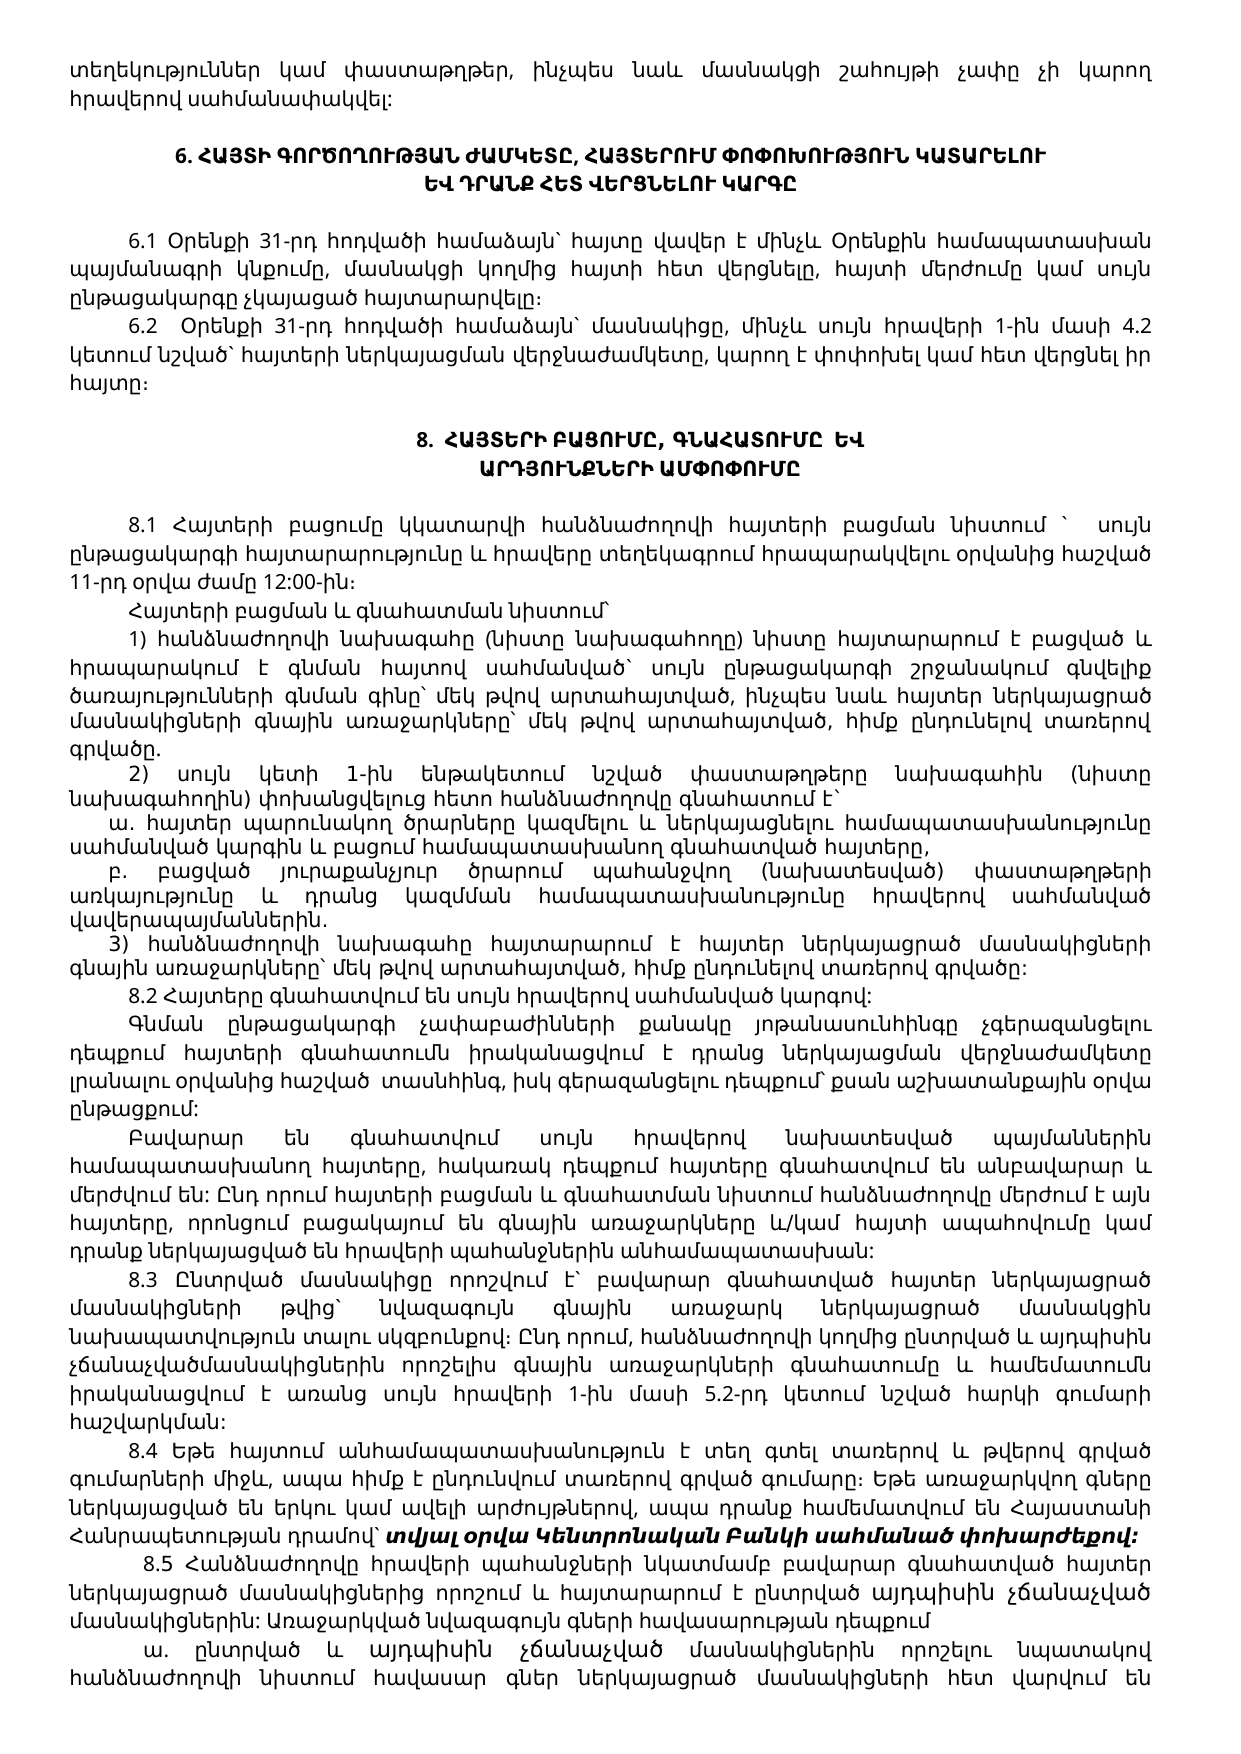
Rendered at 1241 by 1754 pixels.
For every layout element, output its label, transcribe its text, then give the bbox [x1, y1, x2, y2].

text 6. ՀԱՅՏԻ ԳՈՐԾՈՂՈՒԹՅԱՆ ԺԱՄԿԵՏԸ, ՀԱՅՏԵՐՈՒՄ ՓՈՓՈԽՈՒԹՅՈՒՆ ԿԱՏԱՐԵԼՈՒ [69, 141, 1152, 169]
text 8.2 Հայտերը գնահատվում են սույն հրավերով սահմանված կարգով: [69, 981, 1152, 1009]
text բ. բացված յուրաքանչյուր ծրարում պահանջվող (նախատեսված) փաստաթղթերի առկայությունը և դրանց կազմման համապատասխանությունը հրավերով սահմանված վավերապայմաններին. [69, 859, 1152, 932]
text 3) հանձնաժողովի նախագահը հայտարարում է հայտեր ներկայացրած մասնակիցների գնային առաջարկները՝ մեկ թվով արտահայտված, հիմք ընդունելով տառերով գրվածը: [69, 932, 1152, 981]
text 8. ՀԱՅՏԵՐԻ ԲԱՑՈՒՄԸ, ԳՆԱՀԱՏՈՒՄԸ ԵՎ [69, 425, 1152, 454]
text 8.4 Եթե հայտում անհամապատասխանություն է տեղ գտել տառերով և թվերով գրված գումարների միջև, ապա հիմք է ընդունվում տառերով գրված գումարը։ Եթե առաջարկվող գները ներկայացված են երկու կամ ավելի արժույթներով, ապա դրանք համեմատվում են Հայաստանի Հանրապետության դրամով` տվյալ օրվա Կենտրոնական Բանկի սահմանած փոխարժեքով։ [69, 1436, 1152, 1549]
text ԵՎ ԴՐԱՆՔ ՀԵՏ ՎԵՐՑՆԵԼՈՒ ԿԱՐԳԸ [69, 169, 1152, 198]
text 8.1 Հայտերի բացումը կկատարվի հանձնաժողովի հայտերի բացման նիստում ` սույն ընթացակարգի հայտարարությունը և հրավերը տեղեկագրում հրապարակվելու օրվանից հաշված 11-րդ օրվա ժամը 12:00-ին։ [69, 511, 1152, 596]
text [69, 56, 1152, 112]
text 8.5 Հանձնաժողովը հրավերի պահանջների նկատմամբ բավարար գնահատված հայտեր ներկայացրած մասնակիցներից որոշում և հայտարարում է ընտրված այդպիսին չճանաչված մասնակիցներին: Առաջարկված նվազագույն գների հավասարության դեպքում [69, 1549, 1152, 1635]
text Բավարար են գնահատվում սույն հրավերով նախատեսված պայմաններին համապատասխանող հայտերը, հակառակ դեպքում հայտերը գնահատվում են անբավարար և մերժվում են: Ընդ որում հայտերի բացման և գնահատման նիստում հանձնաժողովը մերժում է այն հայտերը, որոնցում բացակայում են գնային առաջարկները և/կամ հայտի ապահովումը կամ դրանք ներկայացված են հրավերի պահանջներին անհամապատասխան: [69, 1123, 1152, 1265]
text 2) սույն կետի 1-ին ենթակետում նշված փաստաթղթերը նախագահին (նիստը նախագահողին) փոխանցվելուց հետո հանձնաժողովը գնահատում է` [69, 762, 1152, 811]
text ԱՐԴՅՈՒՆՔՆԵՐԻ ԱՄՓՈՓՈՒՄԸ [69, 454, 1152, 482]
text 8.3 Ընտրված մասնակիցը որոշվում է` բավարար գնահատված հայտեր ներկայացրած մասնակիցների թվից` նվազագույն գնային առաջարկ ներկայացրած մասնակցին նախապատվություն տալու սկզբունքով։ Ընդ որում, հանձնաժողովի կողմից ընտրված և այդպիսին չճանաչվածմասնակիցներին որոշելիս գնային առաջարկների գնահատումը և համեմատումն իրականացվում է առանց սույն հրավերի 1-ին մասի 5.2-րդ կետում նշված հարկի գումարի հաշվարկման: [69, 1265, 1152, 1436]
text ա. հայտեր պարունակող ծրարները կազմելու և ներկայացնելու համապատասխանությունը սահմանված կարգին և բացում համապատասխանող գնահատված հայտերը, [69, 811, 1152, 859]
text 6.1 Օրենքի 31-րդ հոդվածի համաձայն` հայտը վավեր է մինչև Օրենքին համապատասխան պայմանագրի կնքումը, մասնակցի կողմից հայտի հետ վերցնելը, հայտի մերժումը կամ սույն ընթացակարգը չկայացած հայտարարվելը։ [69, 226, 1152, 311]
text 1) հանձնաժողովի նախագահը (նիստը նախագահողը) նիստը հայտարարում է բացված և հրապարակում է գնման հայտով սահմանված` սույն ընթացակարգի շրջանակում գնվելիք ծառայությունների գնման գինը՝ մեկ թվով արտահայտված, ինչպես նաև հայտեր ներկայացրած մասնակիցների գնային առաջարկները՝ մեկ թվով արտահայտված, հիմք ընդունելով տառերով գրվածը. [69, 624, 1152, 762]
text 6.2 Օրենքի 31-րդ հոդվածի համաձայն` մասնակիցը, մինչև սույն հրավերի 1-ին մասի 4.2 կետում նշված` հայտերի ներկայացման վերջնաժամկետը, կարող է փոփոխել կամ հետ վերցնել իր հայտը։ [69, 311, 1152, 397]
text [69, 1635, 1152, 1692]
text Հայտերի բացման և գնահատման նիստում՝ [69, 596, 1152, 624]
text Գնման ընթացակարգի չափաբաժինների քանակը յոթանասունհինգը չգերազանցելու դեպքում հայտերի գնահատումն իրականացվում է դրանց ներկայացման վերջնաժամկետը լրանալու օրվանից հաշված տասնհինգ, իսկ գերազանցելու դեպքում՝ քսան աշխատանքային օրվա ընթացքում: [69, 1009, 1152, 1123]
